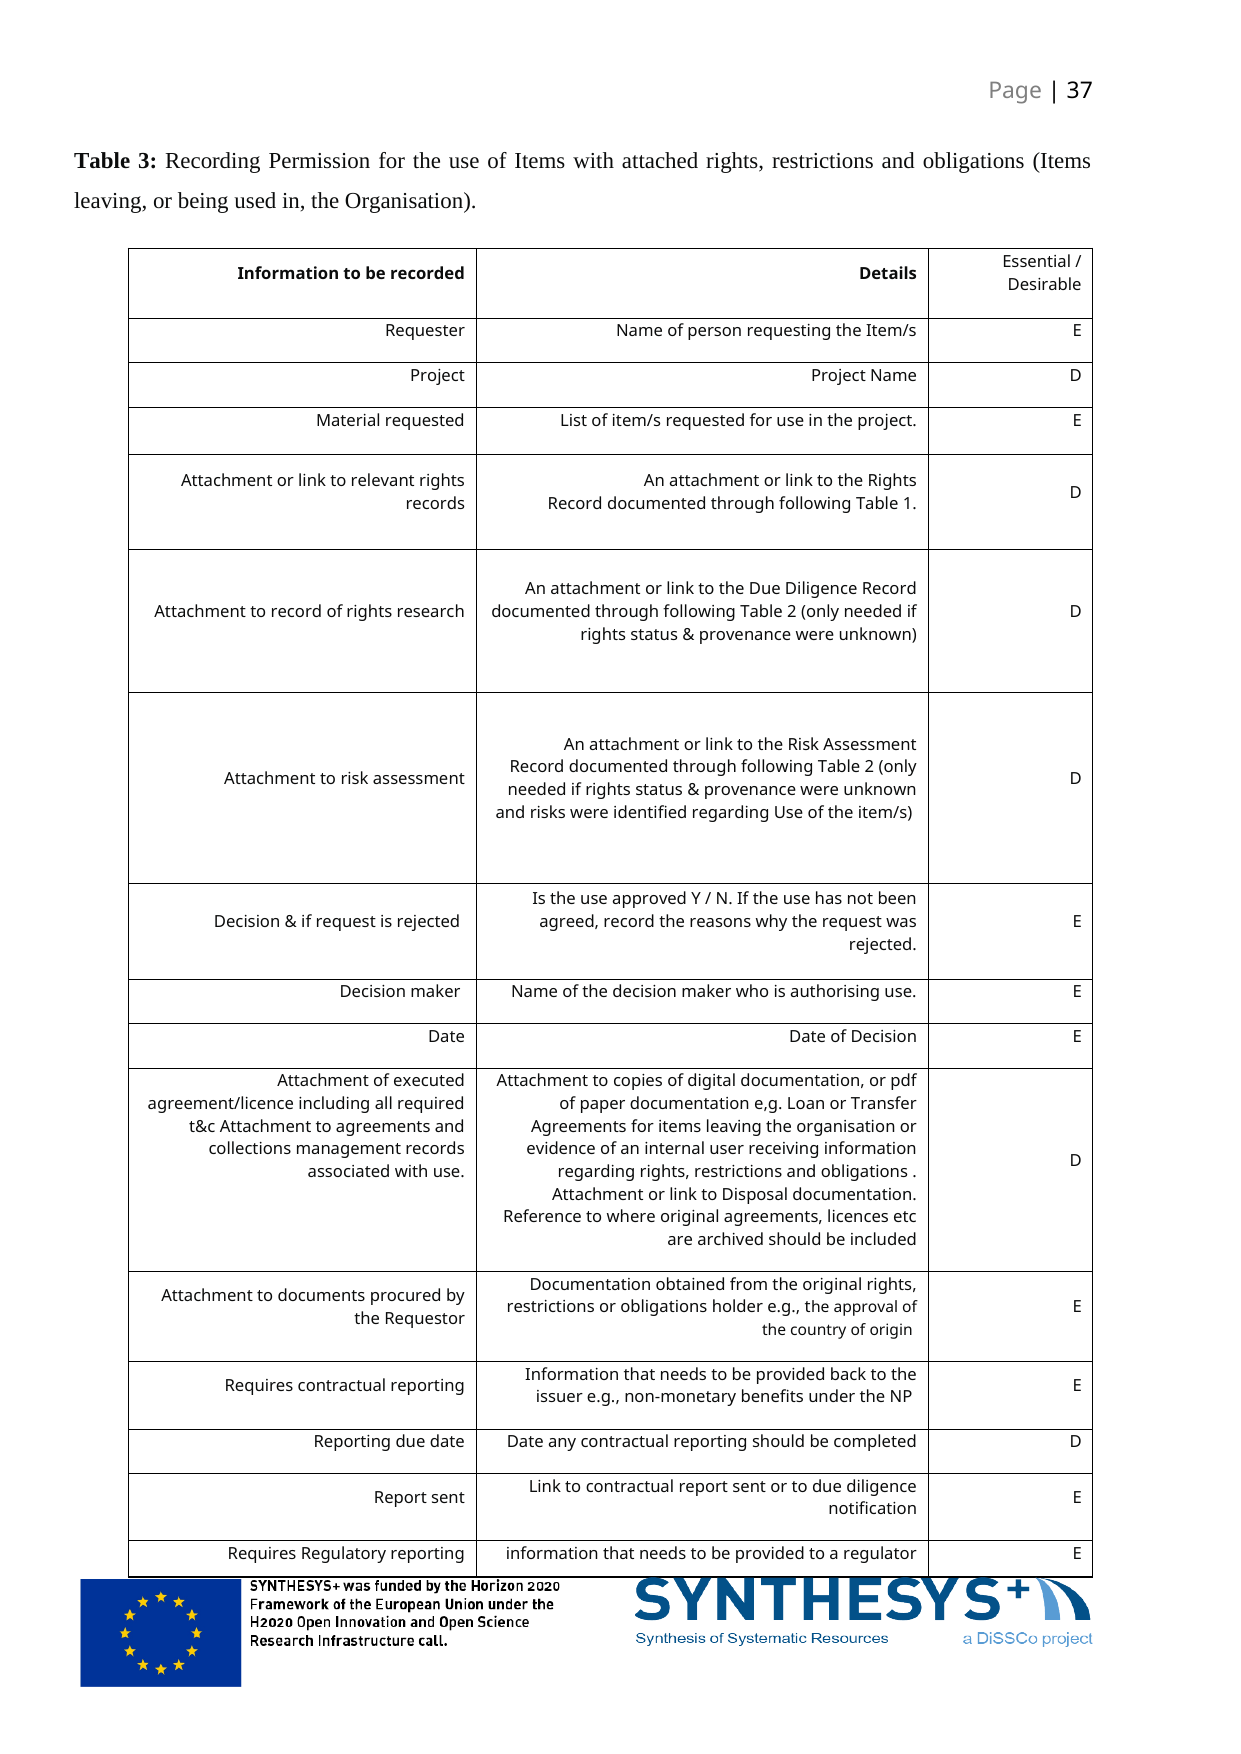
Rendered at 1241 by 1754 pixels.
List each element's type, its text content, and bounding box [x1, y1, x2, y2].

table_cell Decision & if request is rejected [129, 884, 476, 978]
table_cell Name of person requesting the Item/s [477, 319, 928, 362]
table_cell Date any contractual reporting should be completed [477, 1430, 928, 1473]
table_cell E [929, 884, 1092, 978]
table_cell E [929, 408, 1092, 454]
table_cell Attachment of executed agreement/licence including all required t&c Attachment to agreements and collections management records associated with use. [129, 1069, 476, 1271]
table_cell Project [129, 363, 476, 407]
table_cell Is the use approved Y / N. If the use has not been agreed, record the reasons why the request was rejected. [477, 884, 928, 978]
table_header Information to be recorded [129, 249, 476, 318]
table_header Details [477, 249, 928, 318]
table_cell Attachment or link to relevant rights records [129, 455, 476, 549]
table_cell Project Name [477, 363, 928, 407]
table_cell D [929, 363, 1092, 407]
table_cell Attachment to risk assessment [129, 693, 476, 883]
table_cell Link to contractual report sent or to due diligence notification [477, 1474, 928, 1540]
table_cell Requires Regulatory reporting [129, 1541, 476, 1576]
table_cell E [929, 319, 1092, 362]
table_cell Requires contractual reporting [129, 1362, 476, 1428]
table_cell Name of the decision maker who is authorising use. [477, 980, 928, 1023]
table_header Essential / Desirable [929, 249, 1092, 318]
table_cell Attachment to record of rights research [129, 550, 476, 692]
table_cell An attachment or link to the Due Diligence Record documented through following Table 2 (only needed if rights status & provenance were unknown) [477, 550, 928, 692]
table_cell Material requested [129, 408, 476, 454]
table_cell Attachment to documents procured by the Requestor [129, 1272, 476, 1361]
table_cell Documentation obtained from the original rights, restrictions or obligations holder e.g., the approval of the country of origin [477, 1272, 928, 1361]
table_cell E [929, 980, 1092, 1023]
table_cell Requester [129, 319, 476, 362]
table_cell Decision maker [129, 980, 476, 1023]
table_cell List of item/s requested for use in the project. [477, 408, 928, 454]
table_cell Date of Decision [477, 1024, 928, 1068]
table_cell Reporting due date [129, 1430, 476, 1473]
table_cell D [929, 550, 1092, 692]
table_cell D [929, 1069, 1092, 1271]
table_cell E [929, 1541, 1092, 1576]
picture [635, 1577, 1093, 1649]
table_cell D [929, 693, 1092, 883]
table_cell E [929, 1272, 1092, 1361]
table_cell Attachment to copies of digital documentation, or pdf of paper documentation e,g. Loan or Transfer Agreements for items leaving the organisation or evidence of an internal user receiving information regarding rights, restrictions and obligations . Attachment or link to Disposal documentation. Reference to where original agreements, licences etc are archived should be included [477, 1069, 928, 1271]
table_cell Report sent [129, 1474, 476, 1540]
table_cell D [929, 455, 1092, 549]
table_cell E [929, 1474, 1092, 1540]
table_cell Date [129, 1024, 476, 1068]
table_cell Information that needs to be provided back to the issuer e.g., non-monetary benefits under the NP [477, 1362, 928, 1428]
table_cell E [929, 1024, 1092, 1068]
table_cell An attachment or link to the Rights Record documented through following Table 1. [477, 455, 928, 549]
table_cell E [929, 1362, 1092, 1428]
picture [80, 1577, 564, 1687]
text Table 3: Recording Permission for the use of Items with attached rights, restrictions and obligations (Items leaving, or being used in, the Organisation). [74, 148, 1093, 213]
table_cell An attachment or link to the Risk Assessment Record documented through following Table 2 (only needed if rights status & provenance were unknown and risks were identified regarding Use of the item/s) [477, 693, 928, 883]
table_cell D [929, 1430, 1092, 1473]
